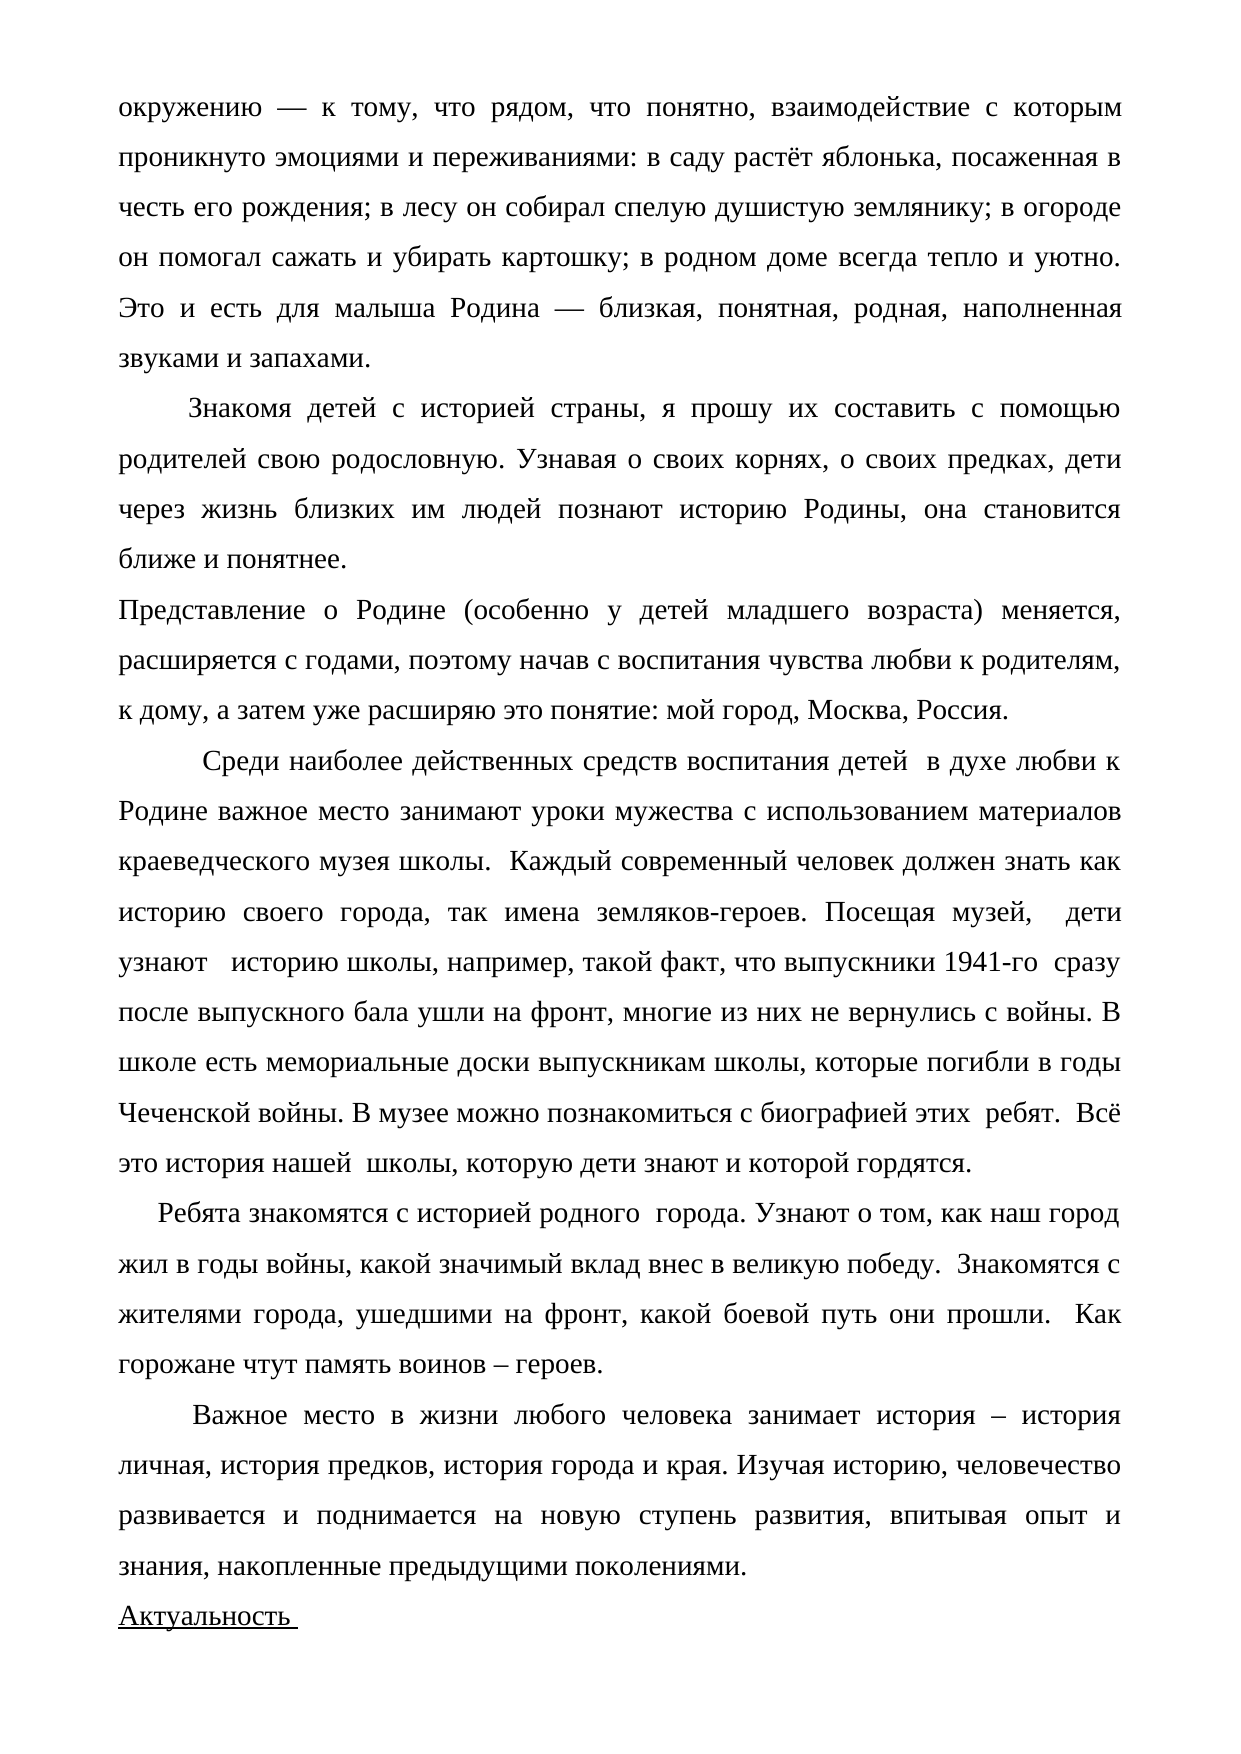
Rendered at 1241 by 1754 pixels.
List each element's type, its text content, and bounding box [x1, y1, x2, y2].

text Среди наиболее действенных средств воспитания детей в духе любви к Родине важное место занимают уроки мужества с использованием материалов краеведческого музея школы. Каждый современный человек должен знать как историю своего города, так имена земляков-героев. Посещая музей, дети узнают историю школы, например, такой факт, что выпускники 1941-го сразу после выпускного бала ушли на фронт, многие из них не вернулись с войны. В школе есть мемориальные доски выпускникам школы, которые погибли в годы Чеченской войны. В музее можно познакомиться с биографией этих ребят. Всё это история нашей школы, которую дети знают и которой гордятся. [118, 743, 1122, 1179]
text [118, 89, 1122, 374]
text Знакомя детей с историей страны, я прошу их составить с помощью родителей свою родословную. Узнавая о своих корнях, о своих предках, дети через жизнь близких им людей познают историю Родины, она становится ближе и понятнее. [118, 391, 1122, 575]
text Важное место в жизни любого человека занимает история – история личная, история предков, история города и края. Изучая историю, человечество развивается и поднимается на новую ступень развития, впитывая опыт и знания, накопленные предыдущими поколениями. [118, 1397, 1122, 1581]
text Актуальность [118, 1598, 1122, 1632]
text Ребята знакомятся с историей родного города. Узнают о том, как наш город жил в годы войны, какой значимый вклад внес в великую победу. Знакомятся с жителями города, ушедшими на фронт, какой боевой путь они прошли. Как горожане чтут память воинов – героев. [118, 1196, 1122, 1380]
text Представление о Родине (особенно у детей младшего возраста) меняется, расширяется с годами, поэтому начав с воспитания чувства любви к родителям, к дому, а затем уже расширяю это понятие: мой город, Москва, Россия. [118, 592, 1122, 726]
